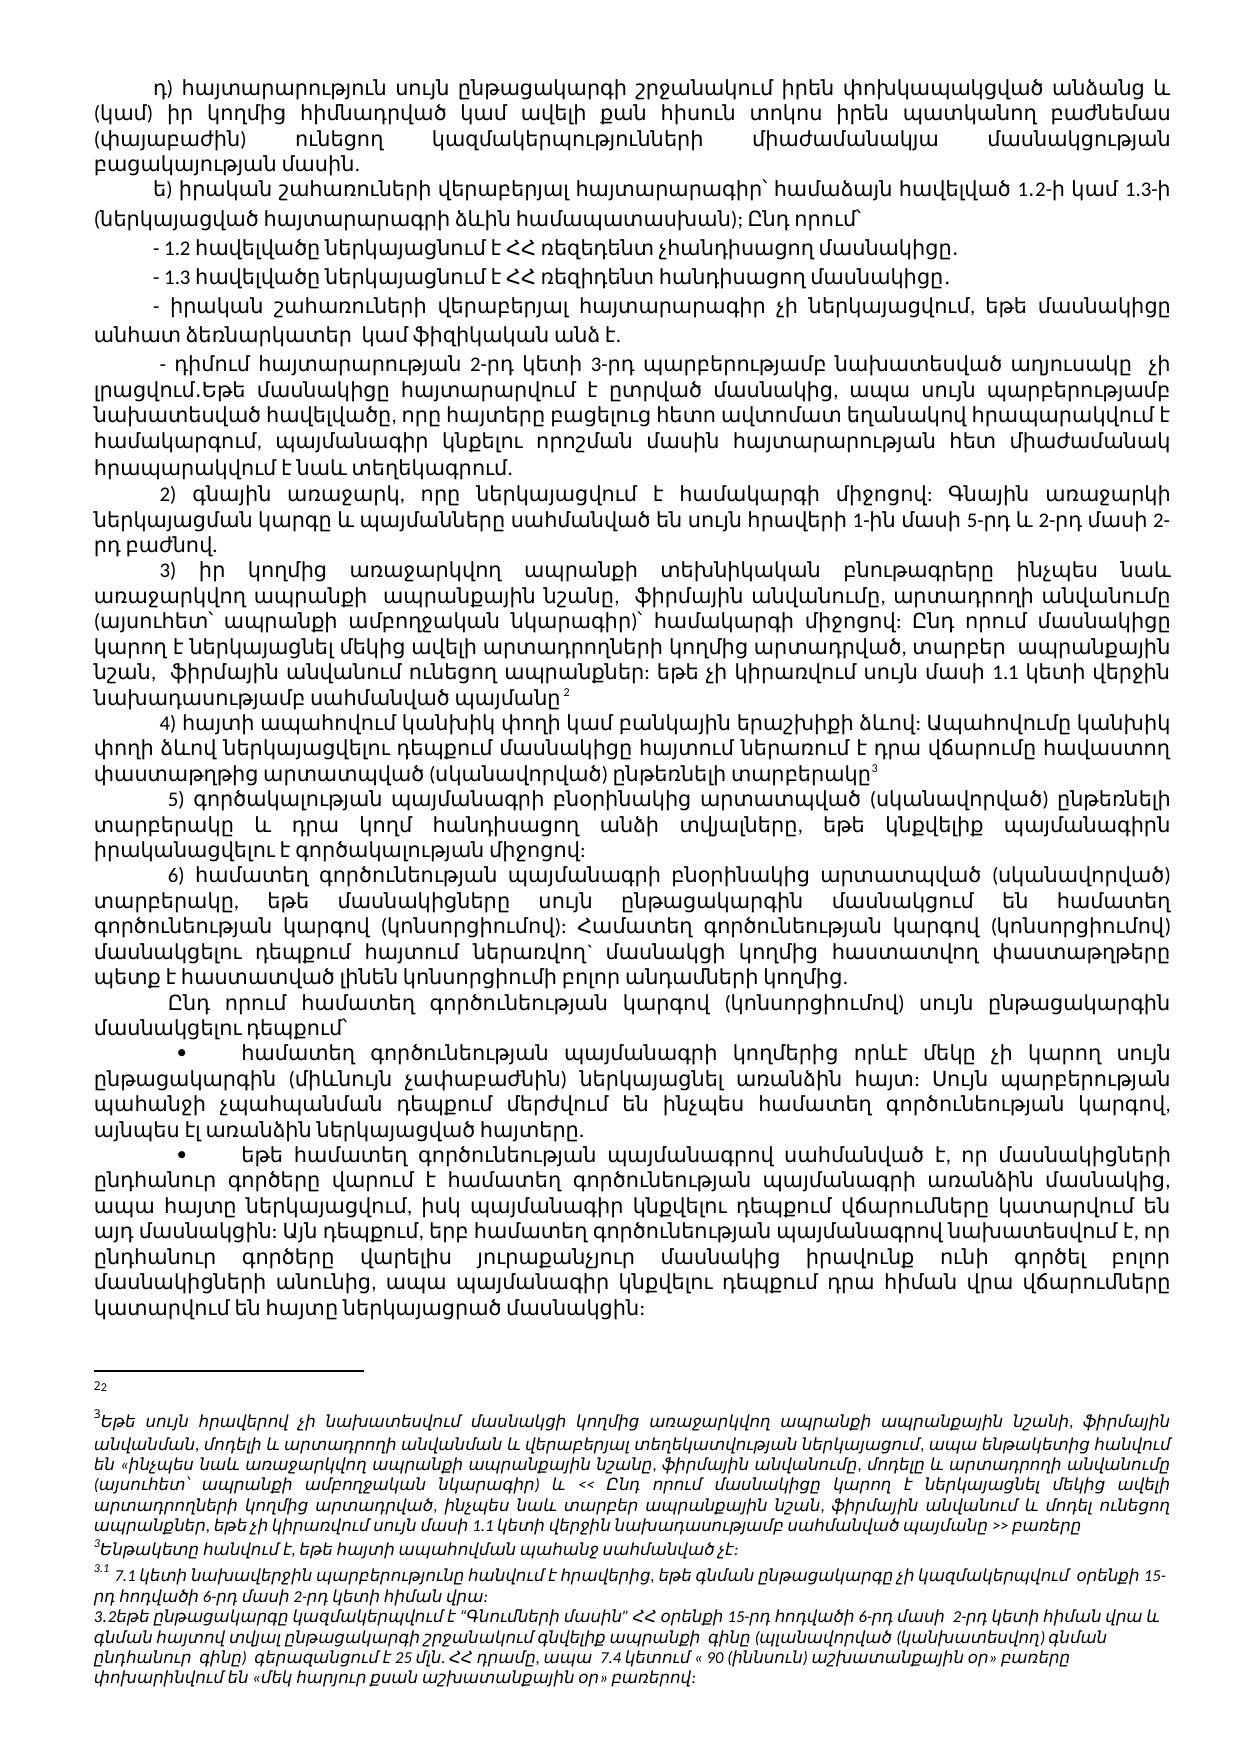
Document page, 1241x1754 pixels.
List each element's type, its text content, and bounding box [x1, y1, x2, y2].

list եթե համատեղ գործունեության պայմանագրով սահմանված է, որ մասնակիցների ընդհանուր գործերը վարում է համատեղ գործունեության պայմանագրի առանձին մասնակից, ապա հայտը ներկայացվում, իսկ պայմանագիր կնքվելու դեպքում վճարումները կատարվում են այդ մասնակցին: Այն դեպքում, երբ համատեղ գործունեության պայմանագրով նախատեսվում է, որ ընդհանուր գործերը վարելիս յուրաքանչյուր մասնակից իրավունք ունի գործել բոլոր մասնակիցների անունից, ապա պայմանագիր կնքվելու դեպքում դրա հիման վրա վճարումները կատարվում են հայտը ներկայացրած մասնակցին: [94, 1142, 1171, 1320]
text Ընդ որում համատեղ գործունեության կարգով (կոնսորցիումով) սույն ընթացակարգին մասնակցելու դեպքում՝ [94, 990, 1171, 1041]
text դ) հայտարարություն սույն ընթացակարգի շրջանակում իրեն փոխկապակցված անձանց և (կամ) իր կողմից հիմնադրված կամ ավելի քան հիսուն տոկոս իրեն պատկանող բաժնեմաս (փայաբաժին) ունեցող կազմակերպությունների միաժամանակյա մասնակցության բացակայության մասին. [94, 75, 1171, 177]
list համատեղ գործունեության պայմանագրի կողմերից որևէ մեկը չի կարող սույն ընթացակարգին (միևնույն չափաբաժնին) ներկայացնել առանձին հայտ: Սույն պարբերության պահանջի չպահպանման դեպքում մերժվում են ինչպես համատեղ գործունեության կարգով, այնպես էլ առանձին ներկայացված հայտերը. [94, 1041, 1171, 1142]
text 2) գնային առաջարկ, որը ներկայացվում է համակարգի միջոցով: Գնային առաջարկի ներկայացման կարգը և պայմանները սահմանված են սույն հրավերի 1-ին մասի 5-րդ և 2-րդ մասի 2-րդ բաժնով. [94, 481, 1171, 558]
text - 1.3 հավելվածը ներկայացնում է ՀՀ ռեզիդենտ հանդիսացող մասնակիցը․ [94, 264, 1171, 289]
text 3) իր կողմից առաջարկվող ապրանքի տեխնիկական բնութագրերը ինչպես նաև առաջարկվող ապրանքի ապրանքային նշանը, ֆիրմային անվանումը, արտադրողի անվանումը (այսուհետ՝ ապրանքի ամբողջական նկարագիր)՝ համակարգի միջոցով: Ընդ որում մասնակիցը կարող է ներկայացնել մեկից ավելի արտադրողների կողմից արտադրված, տարբեր ապրանքային նշան, ֆիրմային անվանում ունեցող ապրանքներ: եթե չի կիրառվում սույն մասի 1.1 կետի վերջին նախադասությամբ սահմանված պայմանը 2 [94, 558, 1171, 710]
text - դիմում հայտարարության 2-րդ կետի 3-րդ պարբերությամբ նախատեսված աղյուսակը չի լրացվում․Եթե մասնակիցը հայտարարվում է ըտրված մասնակից, ապա սույն պարբերությամբ նախատեսված հավելվածը, որը հայտերը բացելուց հետո ավտոմատ եղանակով հրապարակվում է համակարգում, պայմանագիր կնքելու որոշման մասին հայտարարության հետ միաժամանակ հրապարակվում է նաև տեղեկագրում. [94, 352, 1171, 481]
text - իրական շահառուների վերաբերյալ հայտարարագիր չի ներկայացվում, եթե մասնակիցը անհատ ձեռնարկատեր կամ ֆիզիկական անձ է. [94, 293, 1171, 348]
text 4) հայտի ապահովում կանխիկ փողի կամ բանկային երաշխիքի ձևով: Ապահովումը կանխիկ փողի ձևով ներկայացվելու դեպքում մասնակիցը հայտում ներառում է դրա վճարումը հավաստող փաստաթղթից արտատպված (սկանավորված) ընթեռնելի տարբերակը3 [94, 710, 1171, 786]
text 5) գործակալության պայմանագրի բնօրինակից արտատպված (սկանավորված) ընթեռնելի տարբերակը և դրա կողմ հանդիսացող անձի տվյալները, եթե կնքվելիք պայմանագիրն իրականացվելու է գործակալության միջոցով: [94, 786, 1171, 863]
text - 1.2 հավելվածը ներկայացնում է ՀՀ ռեզեդենտ չհանդիսացող մասնակիցը․ [94, 235, 1171, 260]
text ե) իրական շահառուների վերաբերյալ հայտարարագիր՝ համաձայն հավելված 1․2-ի կամ 1.3-ի (ներկայացված հայտարարագրի ձևին համապատասխան); Ընդ որում՝ [94, 177, 1171, 231]
text 6) համատեղ գործունեության պայմանագրի բնօրինակից արտատպված (սկանավորված) տարբերակը, եթե մասնակիցները սույն ընթացակարգին մասնակցում են համատեղ գործունեության կարգով (կոնսորցիումով): Համատեղ գործունեության կարգով (կոնսորցիումով) մասնակցելու դեպքում հայտում ներառվող` մասնակցի կողմից հաստատվող փաստաթղթերը պետք է հաստատված լինեն կոնսորցիումի բոլոր անդամների կողմից. [94, 863, 1171, 990]
